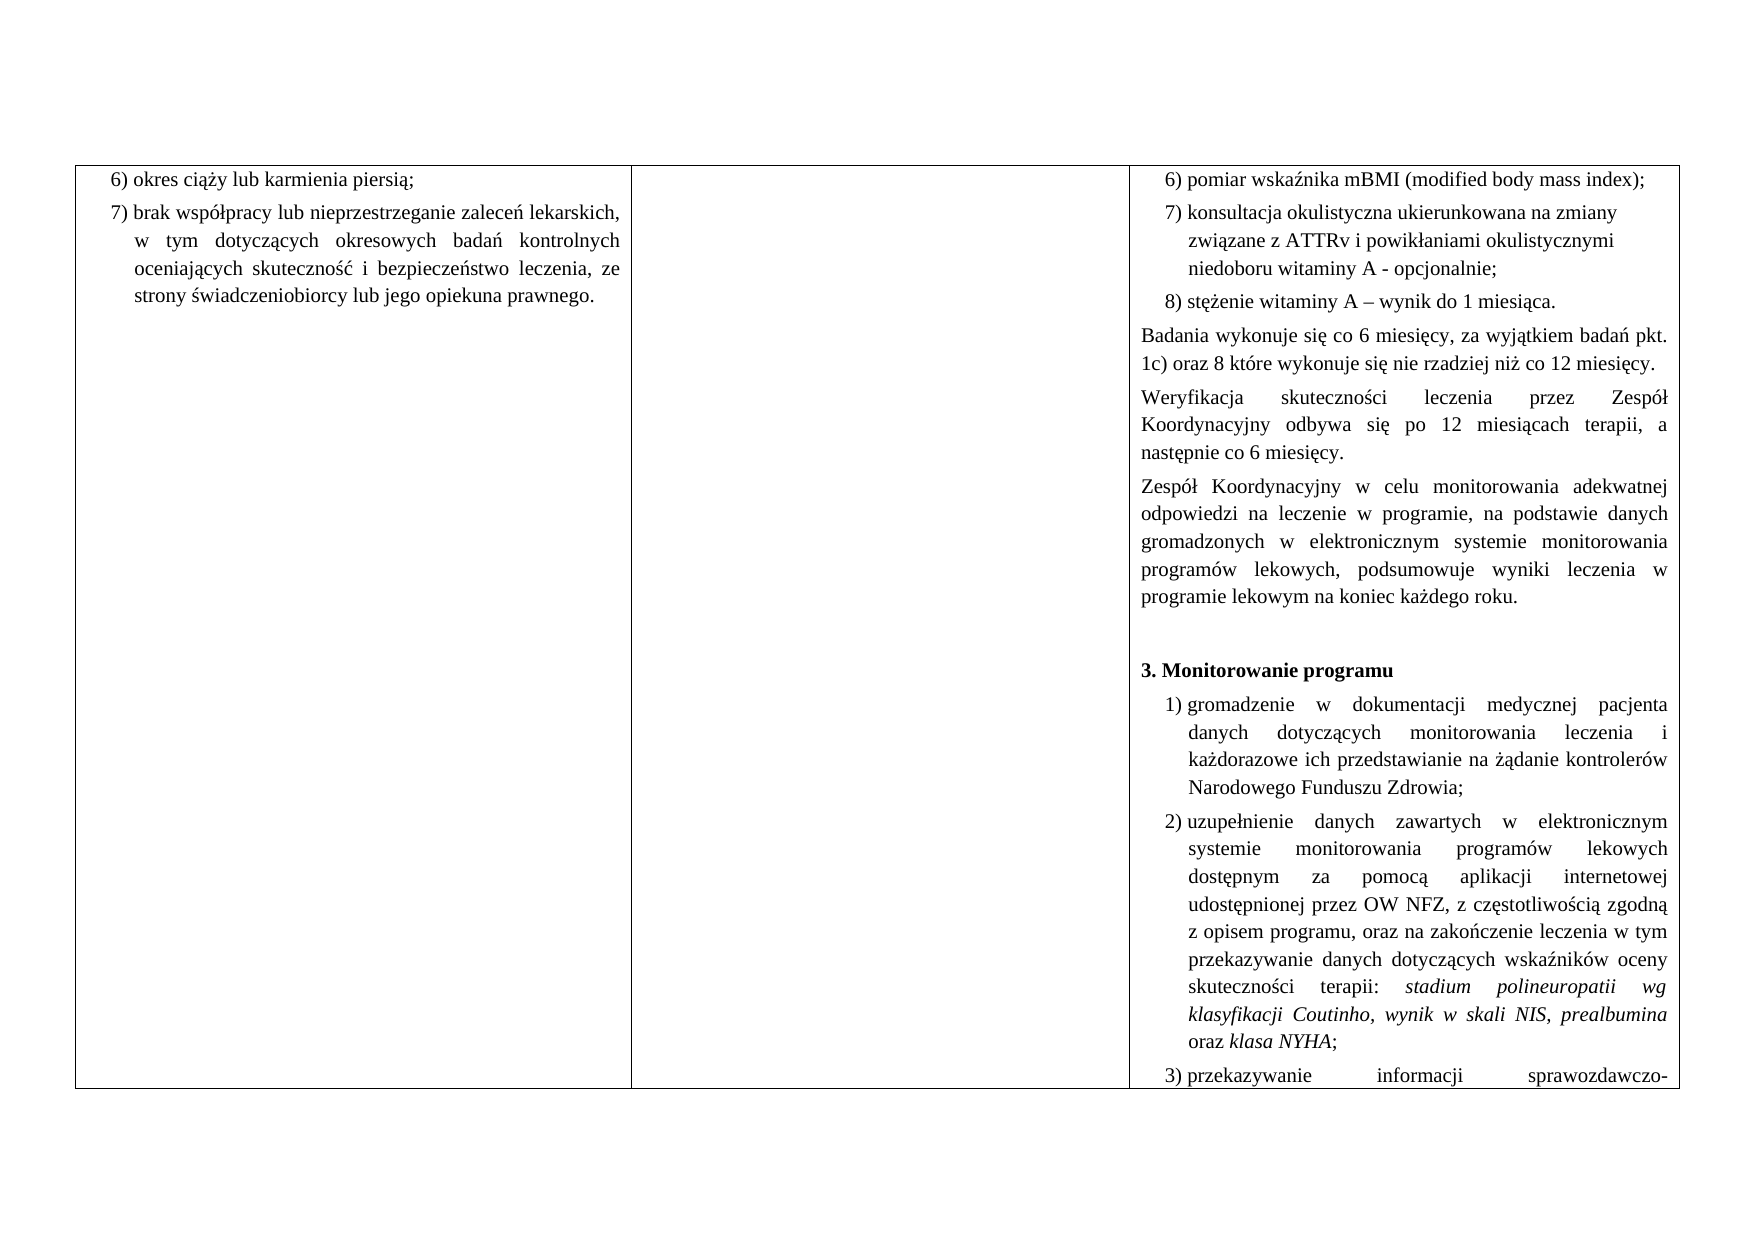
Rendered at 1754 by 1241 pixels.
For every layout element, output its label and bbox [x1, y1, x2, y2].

table_cell [76, 166, 631, 1087]
table_cell [1130, 166, 1679, 1087]
table_cell [632, 166, 1129, 1087]
